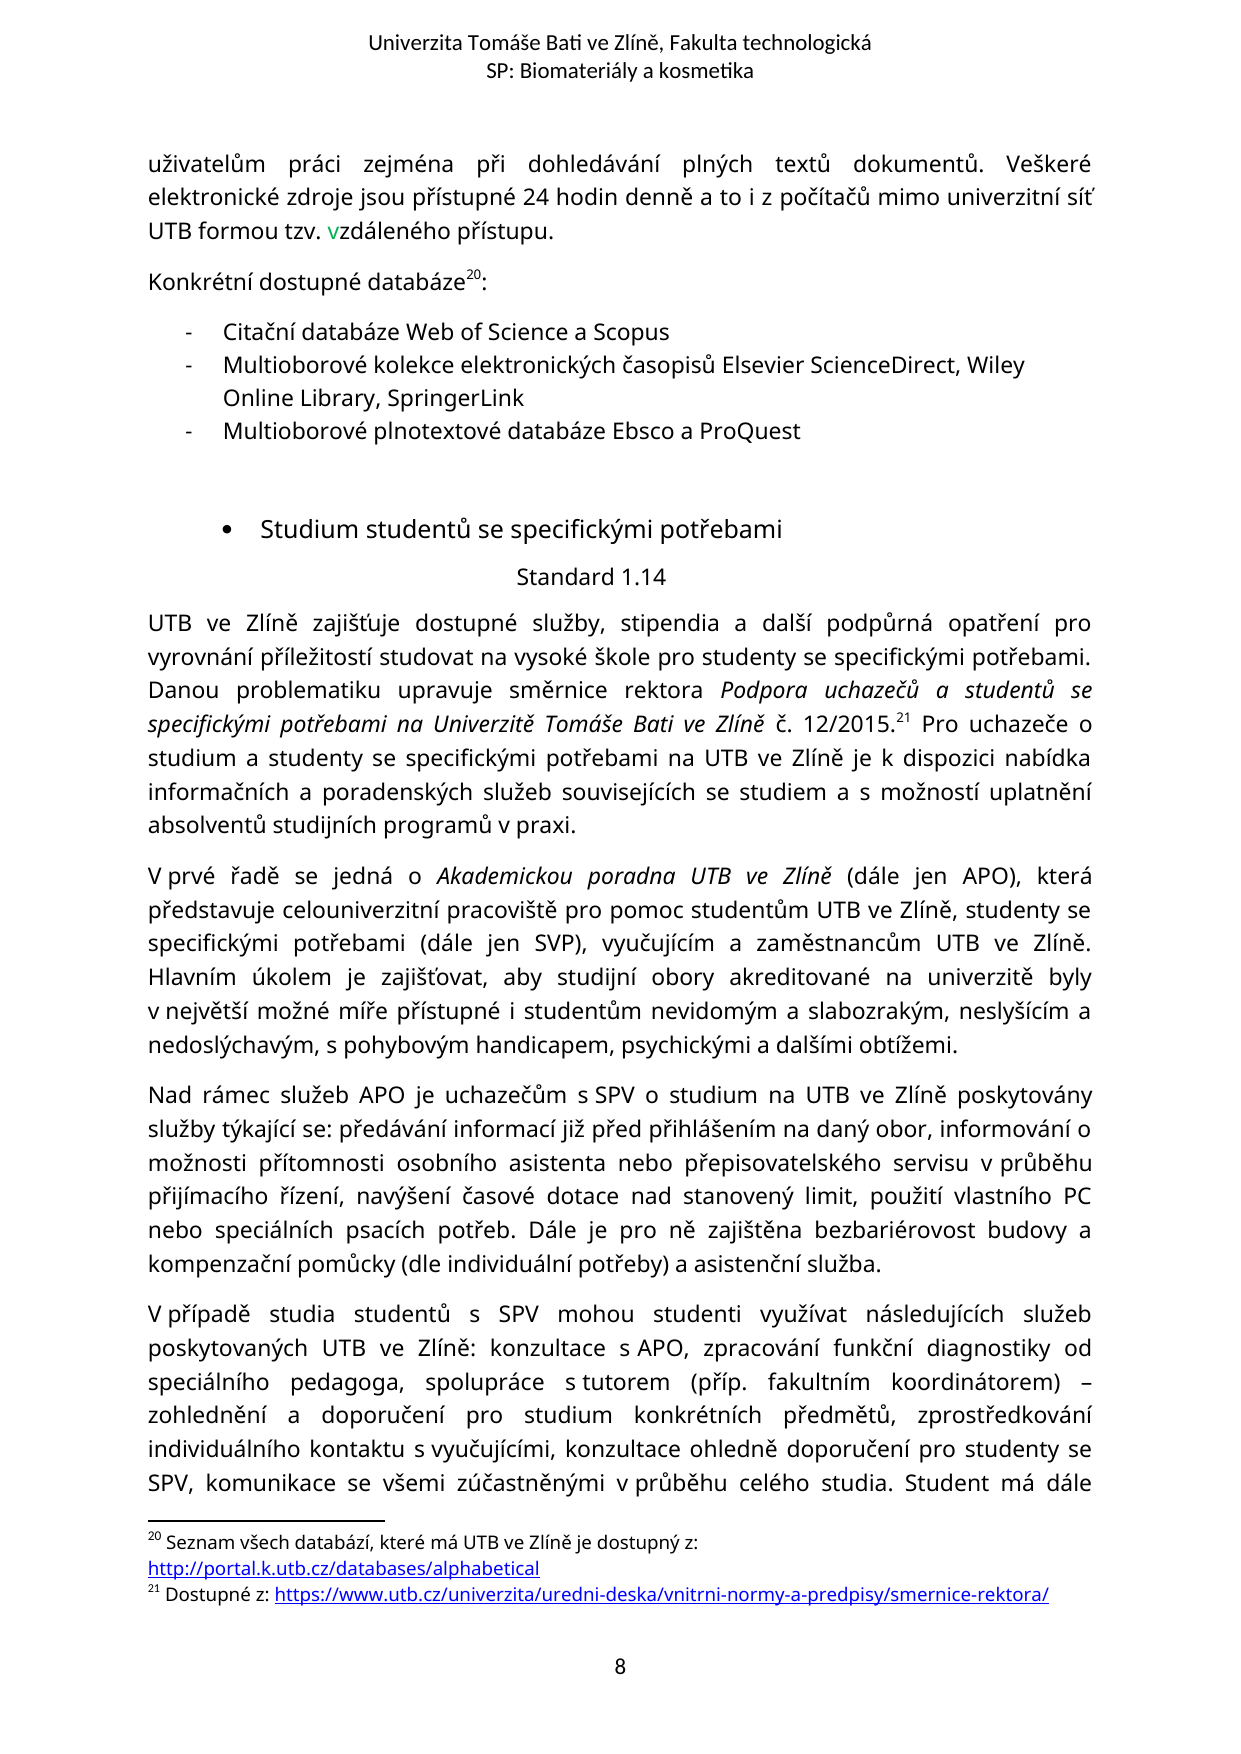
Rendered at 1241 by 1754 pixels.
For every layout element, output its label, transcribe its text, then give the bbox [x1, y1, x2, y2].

subtitle Studium studentů se specifickými potřebami [223, 511, 1093, 545]
list Citační databáze Web of Science a Scopus [185, 316, 1093, 347]
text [148, 1298, 1093, 1498]
text UTB ve Zlíně zajišťuje dostupné služby, stipendia a další podpůrná opatření pro vyrovnání příležitostí studovat na vysoké škole pro studenty se specifickými potřebami. Danou problematiku upravuje směrnice rektora Podpora uchazečů a studentů se specifickými potřebami na Univerzitě Tomáše Bati ve Zlíně č. 12/2015. Pro uchazeče o studium a studenty se specifickými potřebami na UTB ve Zlíně je k dispozici nabídka informačních a poradenských služeb souvisejících se studiem a s možností uplatnění absolventů studijních programů v praxi. [148, 607, 1093, 841]
text V prvé řadě se jedná o Akademickou poradna UTB ve Zlíně (dále jen APO), která představuje celouniverzitní pracoviště pro pomoc studentům UTB ve Zlíně, studenty se specifickými potřebami (dále jen SVP), vyučujícím a zaměstnancům UTB ve Zlíně. Hlavním úkolem je zajišťovat, aby studijní obory akreditované na univerzitě byly v největší možné míře přístupné i studentům nevidomým a slabozrakým, neslyšícím a nedoslýchavým, s pohybovým handicapem, psychickými a dalšími obtížemi. [148, 860, 1093, 1060]
text Nad rámec služeb APO je uchazečům s SPV o studium na UTB ve Zlíně poskytovány služby týkající se: předávání informací již před přihlášením na daný obor, informování o možnosti přítomnosti osobního asistenta nebo přepisovatelského servisu v průběhu přijímacího řízení, navýšení časové dotace nad stanovený limit, použití vlastního PC nebo speciálních psacích potřeb. Dále je pro ně zajištěna bezbariérovost budovy a kompenzační pomůcky (dle individuální potřeby) a asistenční služba. [148, 1079, 1093, 1279]
text Standard 1.14 [148, 561, 1093, 592]
list Multioborové plnotextové databáze Ebsco a ProQuest [185, 415, 1093, 447]
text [148, 148, 1093, 246]
text Konkrétní dostupné databáze: [148, 266, 1093, 297]
list Multioborové kolekce elektronických časopisů Elsevier ScienceDirect, Wiley Online Library, SpringerLink [185, 349, 1093, 413]
